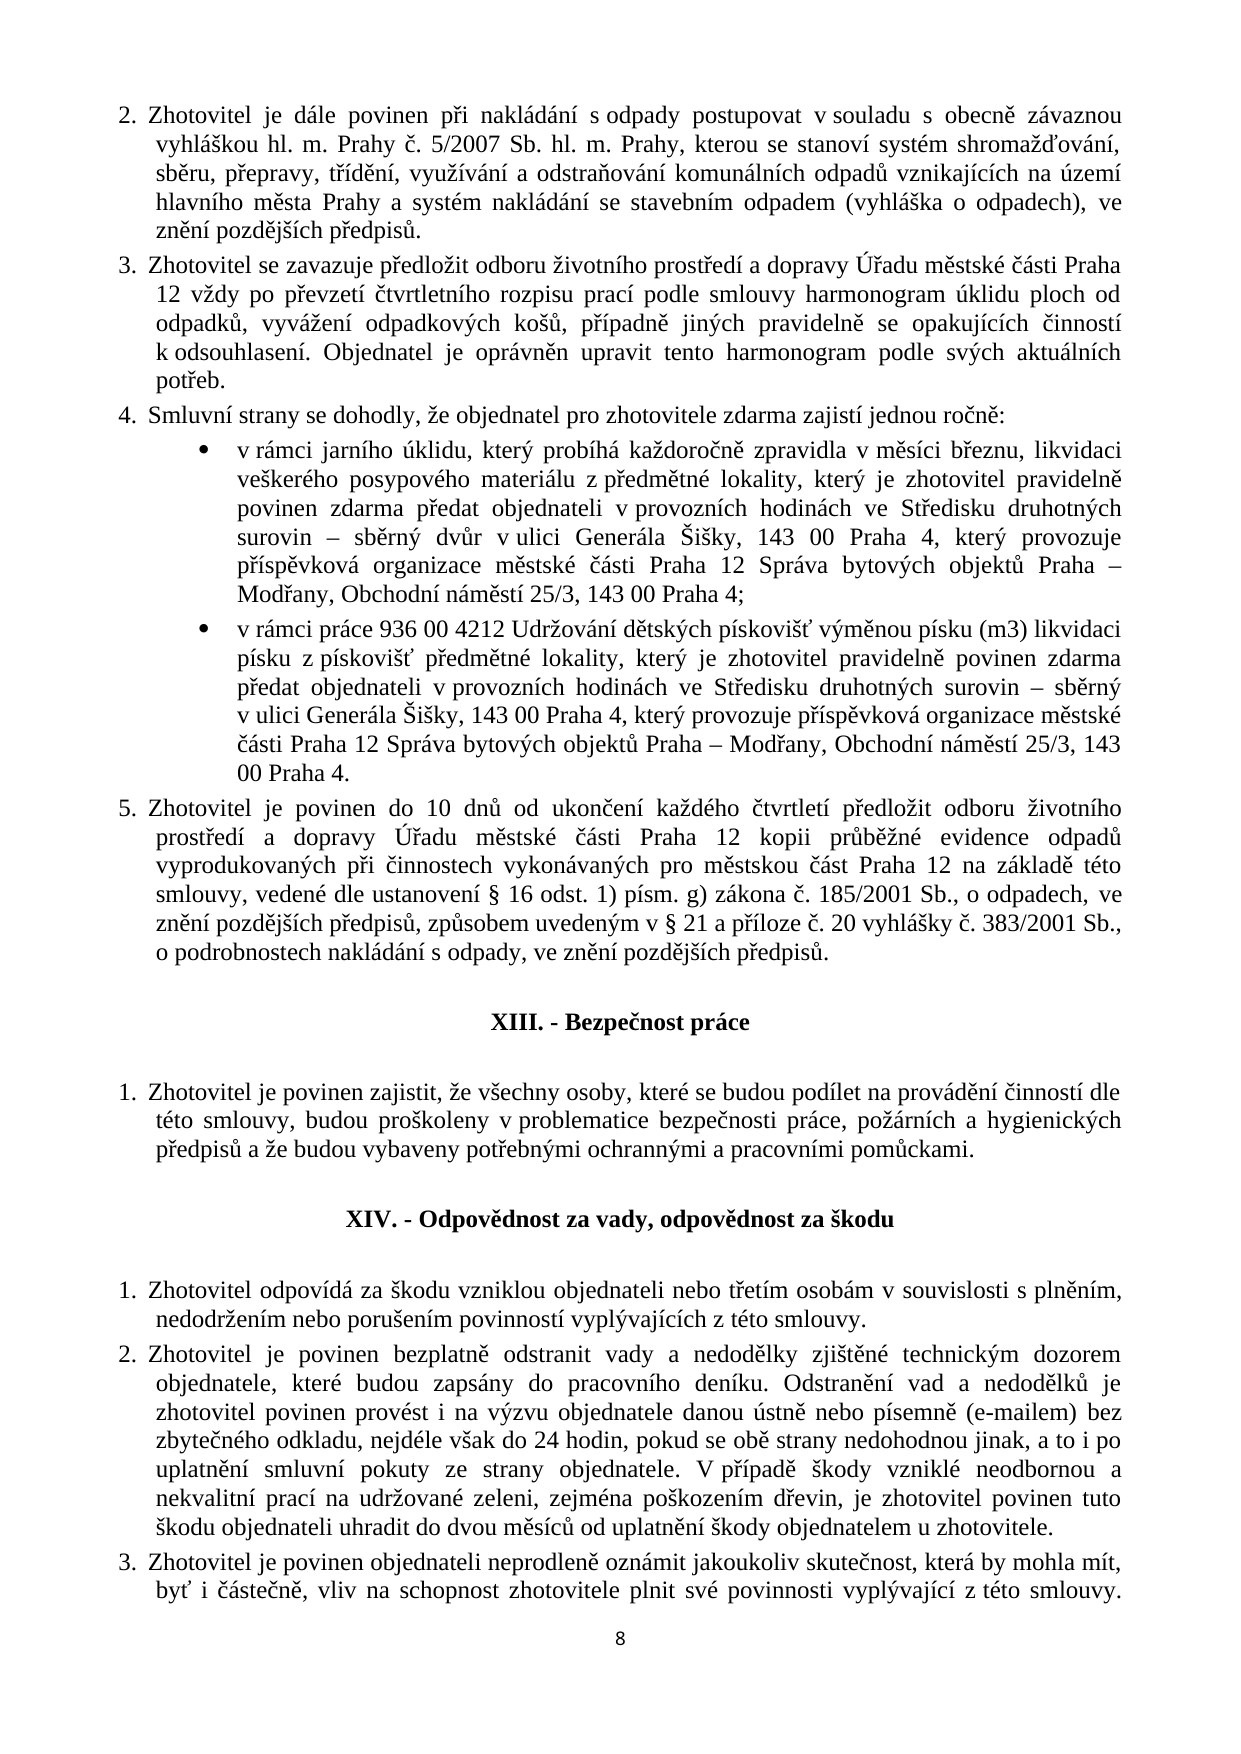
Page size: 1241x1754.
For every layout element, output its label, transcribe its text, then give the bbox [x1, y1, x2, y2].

list v rámci jarního úklidu, který probíhá každoročně zpravidla v měsíci březnu, likvidaci veškerého posypového materiálu z předmětné lokality, který je zhotovitel pravidelně povinen zdarma předat objednateli v provozních hodinách ve Středisku druhotných surovin – sběrný dvůr v ulici Generála Šišky, 143 00 Praha 4, který provozuje příspěvková organizace městské části Praha 12 Správa bytových objektů Praha – Modřany, Obchodní náměstí 25/3, 143 00 Praha 4; [199, 435, 1122, 608]
list Zhotovitel je povinen do 10 dnů od ukončení každého čtvrtletí předložit odboru životního prostředí a dopravy Úřadu městské části Praha 12 kopii průběžné evidence odpadů vyprodukovaných při činnostech vykonávaných pro městskou část Praha 12 na základě této smlouvy, vedené dle ustanovení § 16 odst. 1) písm. g) zákona č. 185/2001 Sb., o odpadech, ve znění pozdějších předpisů, způsobem uvedeným v § příloze č. 20 vyhlášky č. 383/2001 Sb., o podrobnostech nakládání s odpady, ve znění pozdějších předpisů. [118, 793, 1122, 965]
list Zhotovitel je dále povinen při nakládání s odpady postupovat v souladu s obecně závaznou vyhláškou hl. m. Prahy č. 5/2007 Sb. hl. m. Prahy, kterou se stanoví systém shromažďování, sběru, přepravy, třídění, využívání a odstraňování komunálních odpadů vznikajících na území hlavního města Prahy a systém nakládání se stavebním odpadem (vyhláška o odpadech), ve znění pozdějších předpisů. [118, 100, 1122, 244]
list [118, 1547, 1122, 1604]
list Zhotovitel je povinen zajistit, že všechny osoby, které se budou podílet na provádění činností dle této smlouvy, budou proškoleny v problematice bezpečnosti práce, požárních a hygienických předpisů a že budou vybaveny potřebnými ochrannými a pracovními pomůckami. [118, 1077, 1122, 1163]
list Smluvní strany se dohodly, že objednatel pro zhotovitele zdarma zajistí jednou ročně: [118, 400, 1122, 429]
list Zhotovitel je povinen bezplatně odstranit vady a nedodělky zjištěné technickým dozorem objednatele, které budou zapsány do pracovního deníku. Odstranění vad a nedodělků je zhotovitel povinen provést i na výzvu objednatele danou ústně nebo písemně (e-mailem) bez zbytečného odkladu, nejdéle však do 24 hodin, pokud se obě strany nedohodnou jinak, a to i po uplatnění smluvní pokuty ze strany objednatele. V případě škody vzniklé neodbornou a nekvalitní prací na udržované zeleni, zejména poškozením dřevin, je zhotovitel povinen tuto škodu objednateli uhradit do dvou měsíců od uplatnění škody objednatelem u zhotovitele. [118, 1339, 1122, 1540]
text XIV. - Odpovědnost za vady, odpovědnost za škodu [118, 1204, 1122, 1233]
list Zhotovitel se zavazuje předložit odboru životního prostředí a dopravy Úřadu městské části Praha 12 vždy po převzetí čtvrtletního rozpisu prací podle smlouvy harmonogram úklidu ploch od odpadků, vyvážení odpadkových košů, případně jiných pravidelně se opakujících činností k odsouhlasení. Objednatel je oprávněn upravit tento harmonogram podle svých aktuálních potřeb. [118, 250, 1122, 394]
text XIII. - Bezpečnost práce [118, 1007, 1122, 1035]
list Zhotovitel odpovídá za škodu vzniklou objednateli nebo třetím osobám v souvislosti s plněním, nedodržením nebo porušením povinností vyplývajících z této smlouvy. [118, 1275, 1122, 1333]
list v rámci práce 936 00 4212 Udržování dětských pískovišť výměnou písku (m3) likvidaci písku z pískovišť předmětné lokality, který je zhotovitel pravidelně povinen zdarma předat objednateli v provozních hodinách ve Středisku druhotných surovin – sběrný v ulici Generála Šišky, 143 00 Praha 4, který provozuje příspěvková organizace městské části Praha 12 Správa bytových objektů Praha – Modřany, Obchodní náměstí 25/3, 143 00 Praha 4. [199, 614, 1122, 787]
